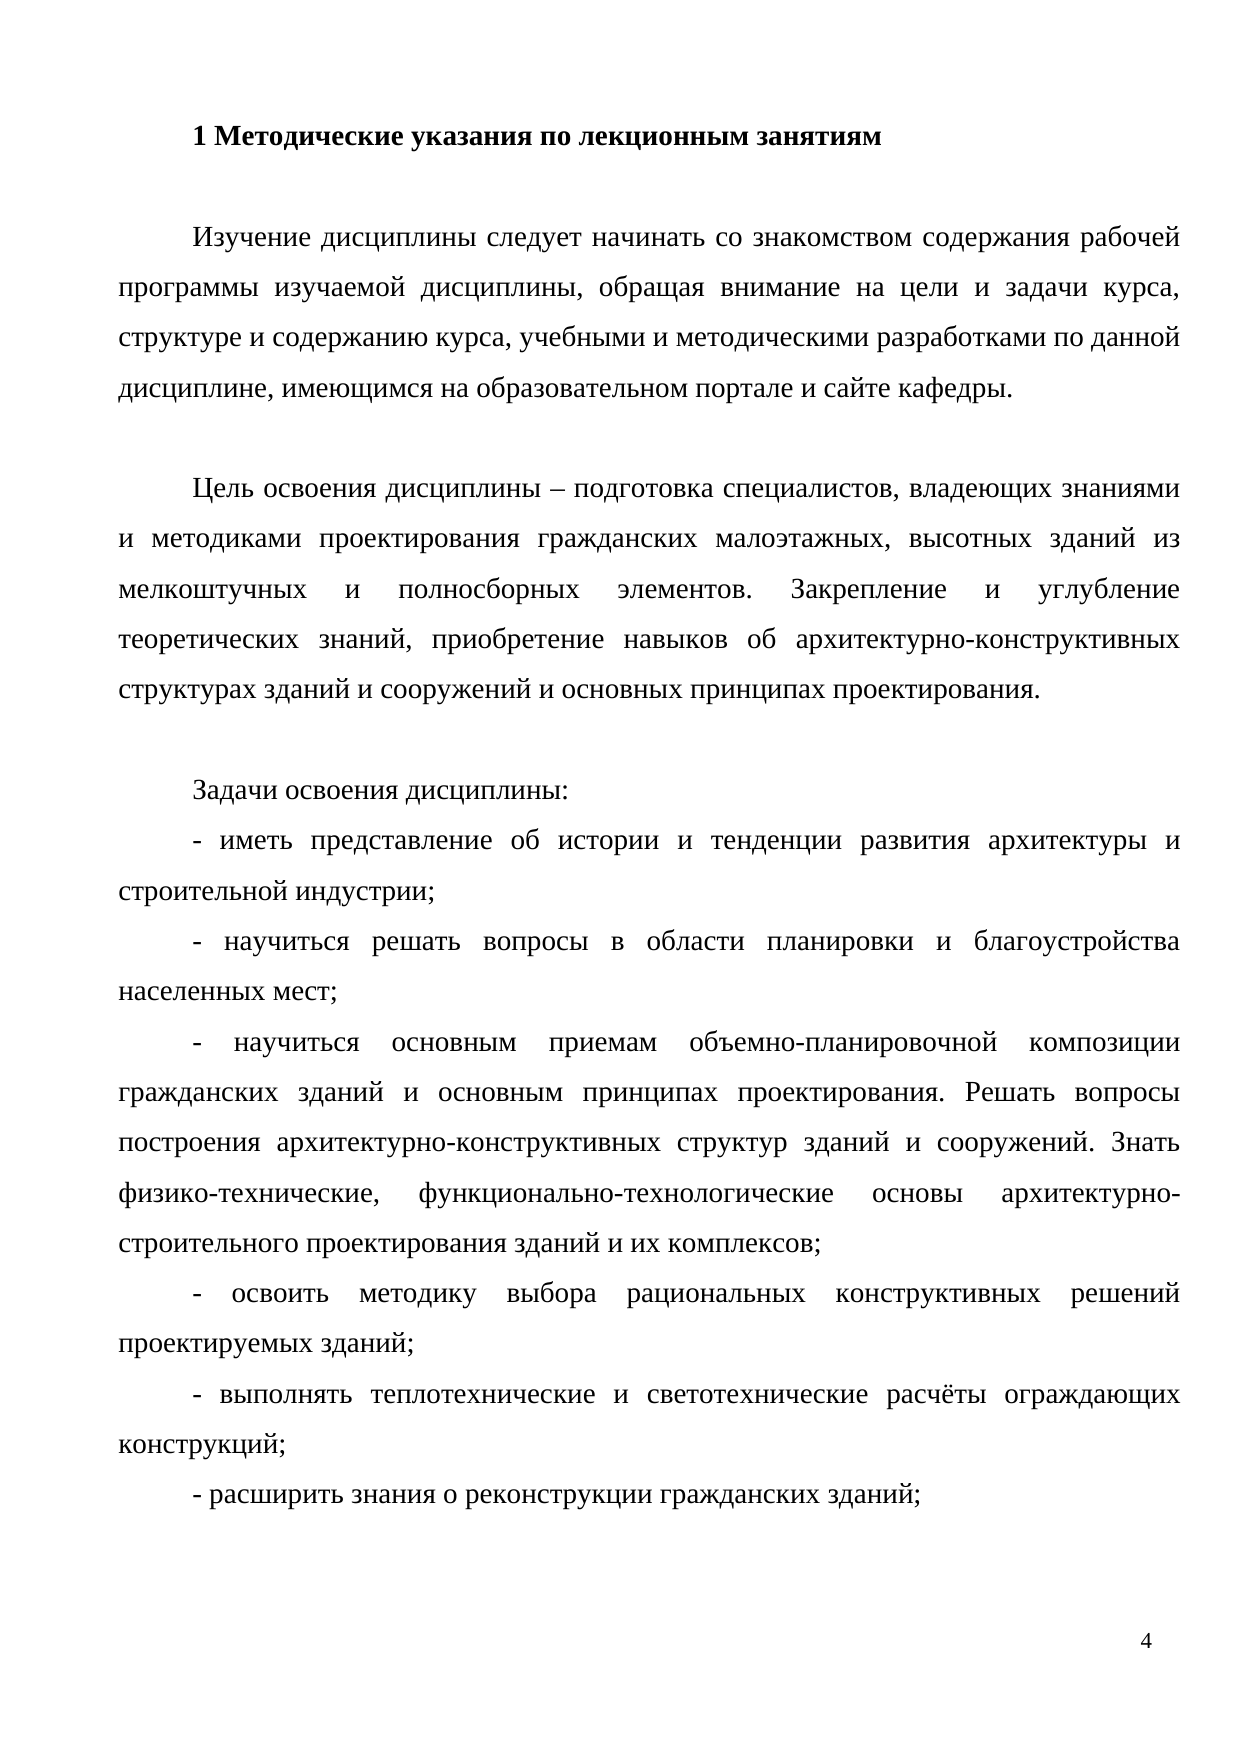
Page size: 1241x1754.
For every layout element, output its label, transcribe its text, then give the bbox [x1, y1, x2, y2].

text Изучение дисциплины следует начинать со знакомством содержания рабочей программы изучаемой дисциплины, обращая внимание на цели и задачи курса, структуре и содержанию курса, учебными и методическими разработками по данной дисциплине, имеющимся на образовательном портале и сайте кафедры. [118, 219, 1181, 403]
text - научиться основным приемам объемно-планировочной композиции гражданских зданий и основным принципах проектирования. Решать вопросы построения архитектурно-конструктивных структур зданий и сооружений. Знать физико-технические, функционально-технологические основы архитектурно-строительного проектирования зданий и их комплексов; [118, 1024, 1181, 1258]
text Цель освоения дисциплины – подготовка специалистов, владеющих знаниями и методиками проектирования гражданских малоэтажных, высотных зданий из мелкоштучных и полносборных элементов. Закрепление и углубление теоретических знаний, приобретение навыков об архитектурно-конструктивных структурах зданий и сооружений и основных принципах проектирования. [118, 470, 1181, 705]
text Задачи освоения дисциплины: [118, 772, 1181, 806]
text - иметь представление об истории и тенденции развития архитектуры и строительной индустрии; [118, 822, 1181, 906]
text - расширить знания о реконструкции гражданских зданий; [118, 1477, 1181, 1510]
text - освоить методику выбора рациональных конструктивных решений проектируемых зданий; [118, 1275, 1181, 1359]
text - выполнять теплотехнические и светотехнические расчёты ограждающих конструкций; [118, 1376, 1181, 1460]
text 1 Методические указания по лекционным занятиям [118, 118, 1181, 152]
text - научиться решать вопросы в области планировки и благоустройства населенных мест; [118, 923, 1181, 1007]
